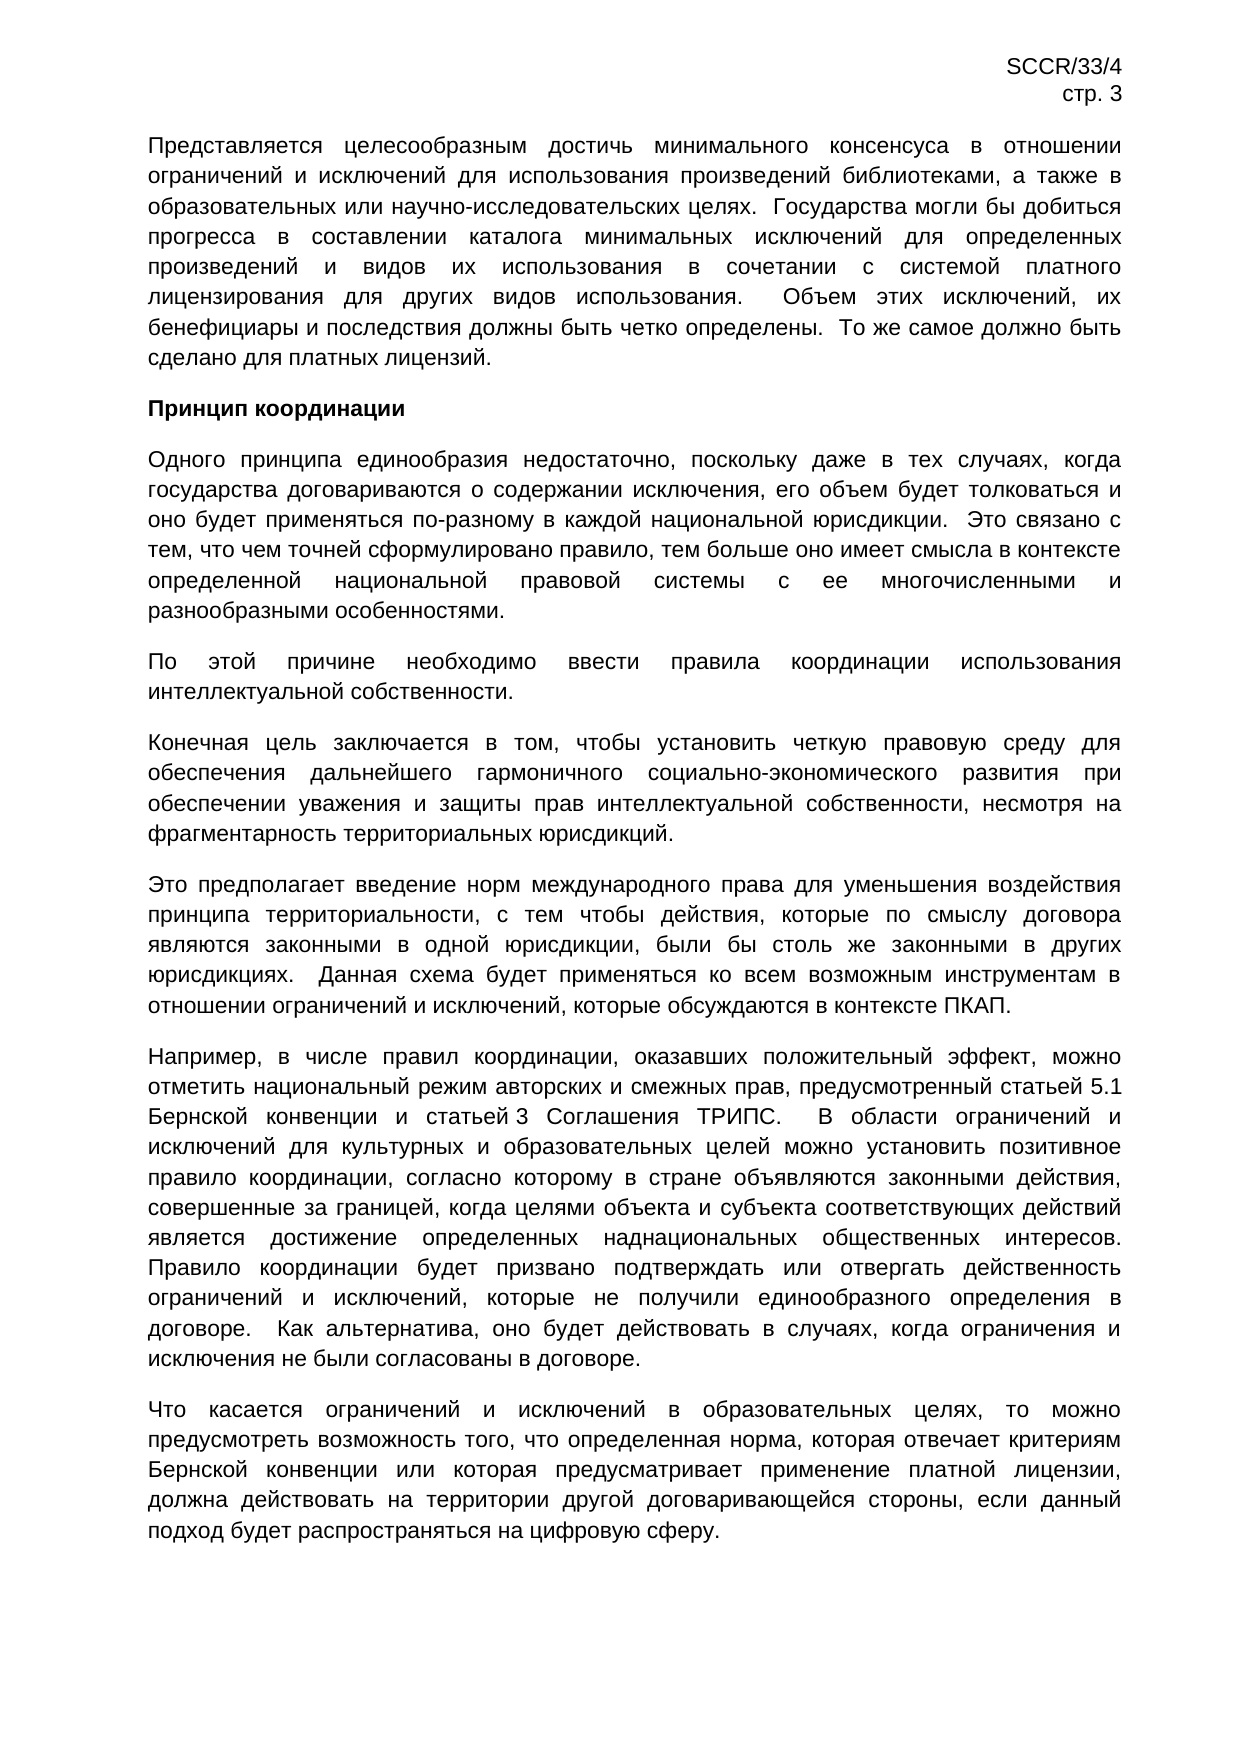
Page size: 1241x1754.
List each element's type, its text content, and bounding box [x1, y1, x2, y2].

text Например, в числе правил координации, оказавших положительный эффект, можно отметить национальный режим авторских и смежных прав, предусмотренный статьей 5.1 Бернской конвенции и статьей 3 Соглашения ТРИПС. В области ограничений и исключений для культурных и образовательных целей можно установить позитивное правило координации, согласно которому в стране объявляются законными действия, совершенные за границей, когда целями объекта и субъекта соответствующих действий является достижение определенных наднациональных общественных интересов. Правило координации будет призвано подтверждать или отвергать действенность ограничений и исключений, которые не получили единообразного определения в договоре. Как альтернатива, оно будет действовать в случаях, когда ограничения и исключения не были согласованы в договоре. [148, 1043, 1122, 1371]
text Это предполагает введение норм международного права для уменьшения воздействия принципа территориальности, с тем чтобы действия, которые по смыслу договора являются законными в одной юрисдикции, были бы столь же законными в других юрисдикциях. Данная схема будет применяться ко всем возможным инструментам в отношении ограничений и исключений, которые обсуждаются в контексте ПКАП. [148, 871, 1122, 1018]
text Одного принципа единообразия недостаточно, поскольку даже в тех случаях, когда государства договариваются о содержании исключения, его объем будет толковаться и оно будет применяться по-разному в каждой национальной юрисдикции. Это связано с тем, что чем точней сформулировано правило, тем больше оно имеет смысла в контексте определенной национальной правовой системы с ее многочисленными и разнообразными особенностями. [148, 446, 1122, 623]
text Представляется целесообразным достичь минимального консенсуса в отношении ограничений и исключений для использования произведений библиотеками, а также в образовательных или научно-исследовательских целях. Государства могли бы добиться прогресса в составлении каталога минимальных исключений для определенных произведений и видов их использования в сочетании с системой платного лицензирования для других видов использования. Объем этих исключений, их бенефициары и последствия должны быть четко определены. То же самое должно быть сделано для платных лицензий. [148, 132, 1122, 370]
text Принцип координации [148, 395, 1122, 421]
text По этой причине необходимо ввести правила координации использования интеллектуальной собственности. [148, 648, 1122, 704]
text Конечная цель заключается в том, чтобы установить четкую правовую среду для обеспечения дальнейшего гармоничного социально-экономического развития при обеспечении уважения и защиты прав интеллектуальной собственности, несмотря на фрагментарность территориальных юрисдикций. [148, 729, 1122, 846]
text Что касается ограничений и исключений в образовательных целях, то можно предусмотреть возможность того, что определенная норма, которая отвечает критериям Бернской конвенции или которая предусматривает применение платной лицензии, должна действовать на территории другой договаривающейся стороны, если данный подход будет распространяться на цифровую сферу. [148, 1396, 1122, 1543]
